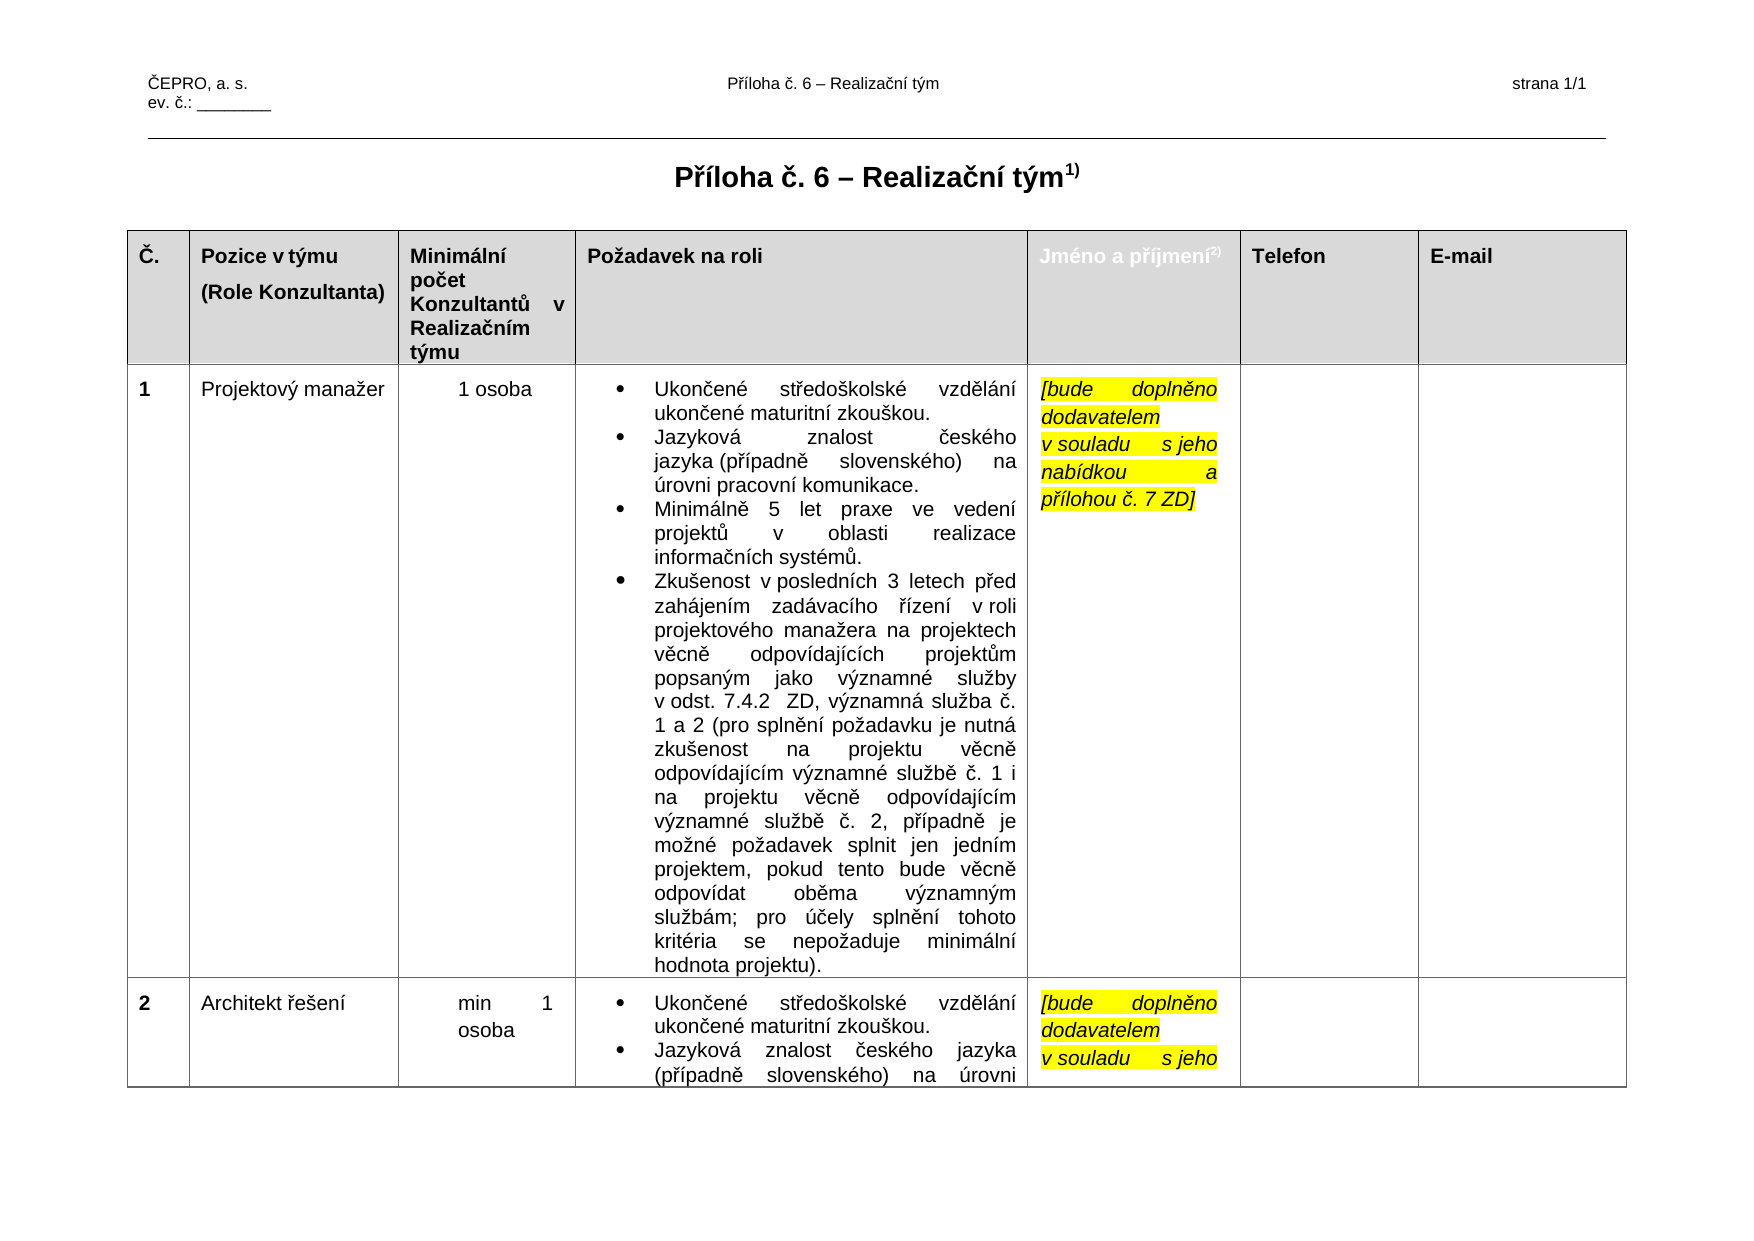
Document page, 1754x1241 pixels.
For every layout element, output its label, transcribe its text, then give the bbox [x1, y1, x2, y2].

table_cell [1241, 365, 1418, 977]
table_header Č. [128, 231, 189, 363]
table_header Požadavek na roli [576, 231, 1027, 363]
table_cell 1 [128, 365, 189, 977]
table_cell min 1 osoba [399, 978, 575, 1086]
table_cell [1241, 978, 1418, 1086]
table_cell Projektový manažer [190, 365, 398, 977]
text Příloha č. 6 – Realizační tým1) [148, 160, 1606, 194]
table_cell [1028, 978, 1240, 1086]
table_cell Architekt řešení [190, 978, 398, 1086]
table_cell 1 osoba [399, 365, 575, 977]
table_header Jméno a příjmení2) [1028, 231, 1240, 363]
table_cell [1419, 365, 1626, 977]
table_cell [1419, 978, 1626, 1086]
table_cell [bude doplněno dodavatelem v souladu s jeho nabídkou a přílohou č. 7 ZD] [1028, 365, 1240, 977]
table_cell 2 [128, 978, 189, 1086]
table_header Minimální počet Konzultantů v Realizačním týmu [399, 231, 575, 363]
table_header Pozice v týmu (Role Konzultanta) [190, 231, 398, 363]
table_header E-mail [1419, 231, 1626, 363]
table_header Telefon [1241, 231, 1418, 363]
table_cell Ukončené středoškolské vzdělání ukončené maturitní zkouškou. Jazyková znalost českého jazyka (případně slovenského) na úrovni pracovní komunikace. Minimálně 5 let praxe ve vedení projektů v oblasti realizace informačních systémů. Zkušenost v posledních 3 letech před zahájením zadávacího řízení v roli projektového manažera na projektech věcně odpovídajících projektům popsaným jako významné služby v odst. 7.4.2 ZD, významná služba č. 1 a 2 (pro splnění požadavku je nutná zkušenost na projektu věcně odpovídajícím významné službě č. 1 i na projektu věcně odpovídajícím významné službě č. 2, případně je možné požadavek splnit jen jedním projektem, pokud tento bude věcně odpovídat oběma významným službám; pro účely splnění tohoto kritéria se nepožaduje minimální hodnota projektu). [576, 365, 1027, 977]
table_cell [576, 978, 1027, 1086]
